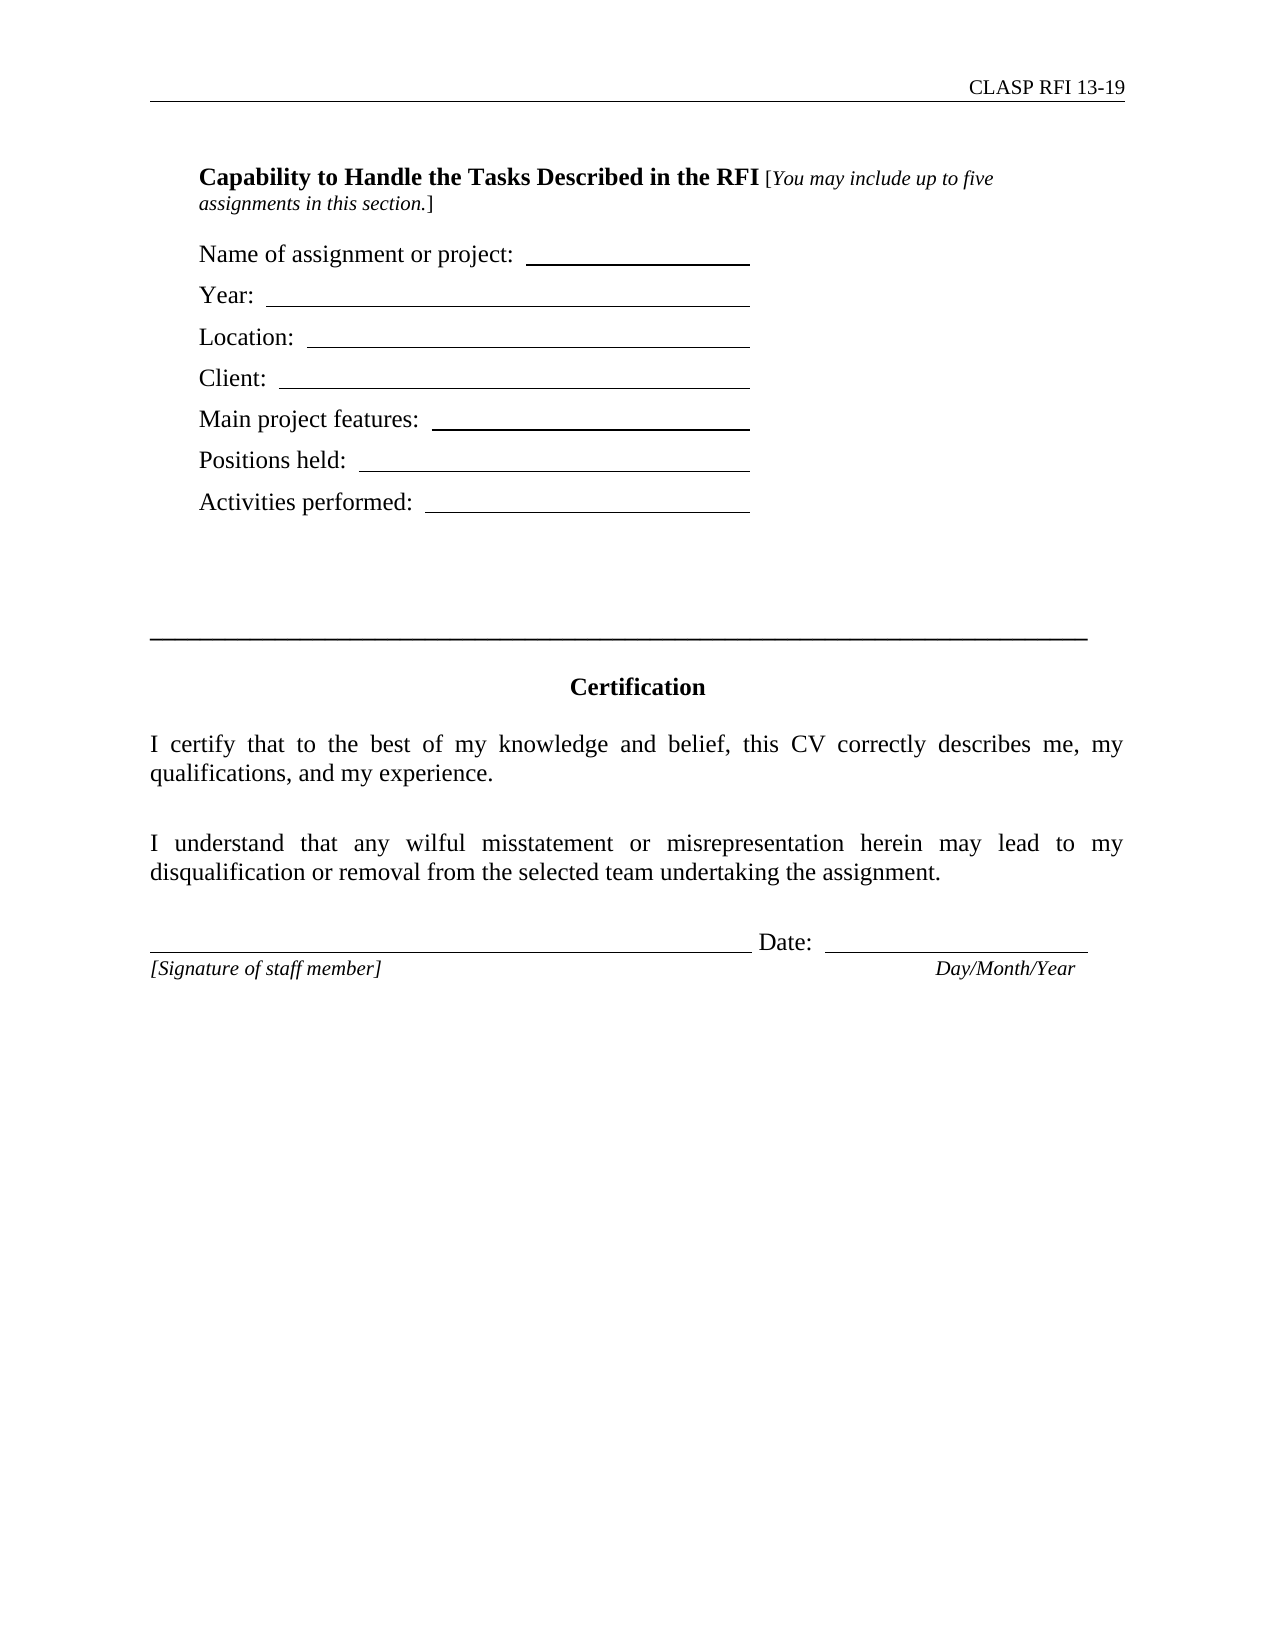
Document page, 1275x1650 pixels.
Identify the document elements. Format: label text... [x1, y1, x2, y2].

text [Signature of staff member] Day/Month/Year [150, 956, 1125, 980]
text Date: [150, 927, 1125, 956]
text Certification [150, 672, 1125, 701]
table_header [150, 150, 1097, 557]
text ___________________________________________________________________________ [150, 614, 1125, 643]
text I understand that any wilful misstatement or misrepresentation herein may lead to my disqualification or removal from the selected team undertaking the assignment. [150, 828, 1125, 886]
text I certify that to the best of my knowledge and belief, this CV correctly describes me, my qualifications, and my experience. [150, 729, 1125, 787]
